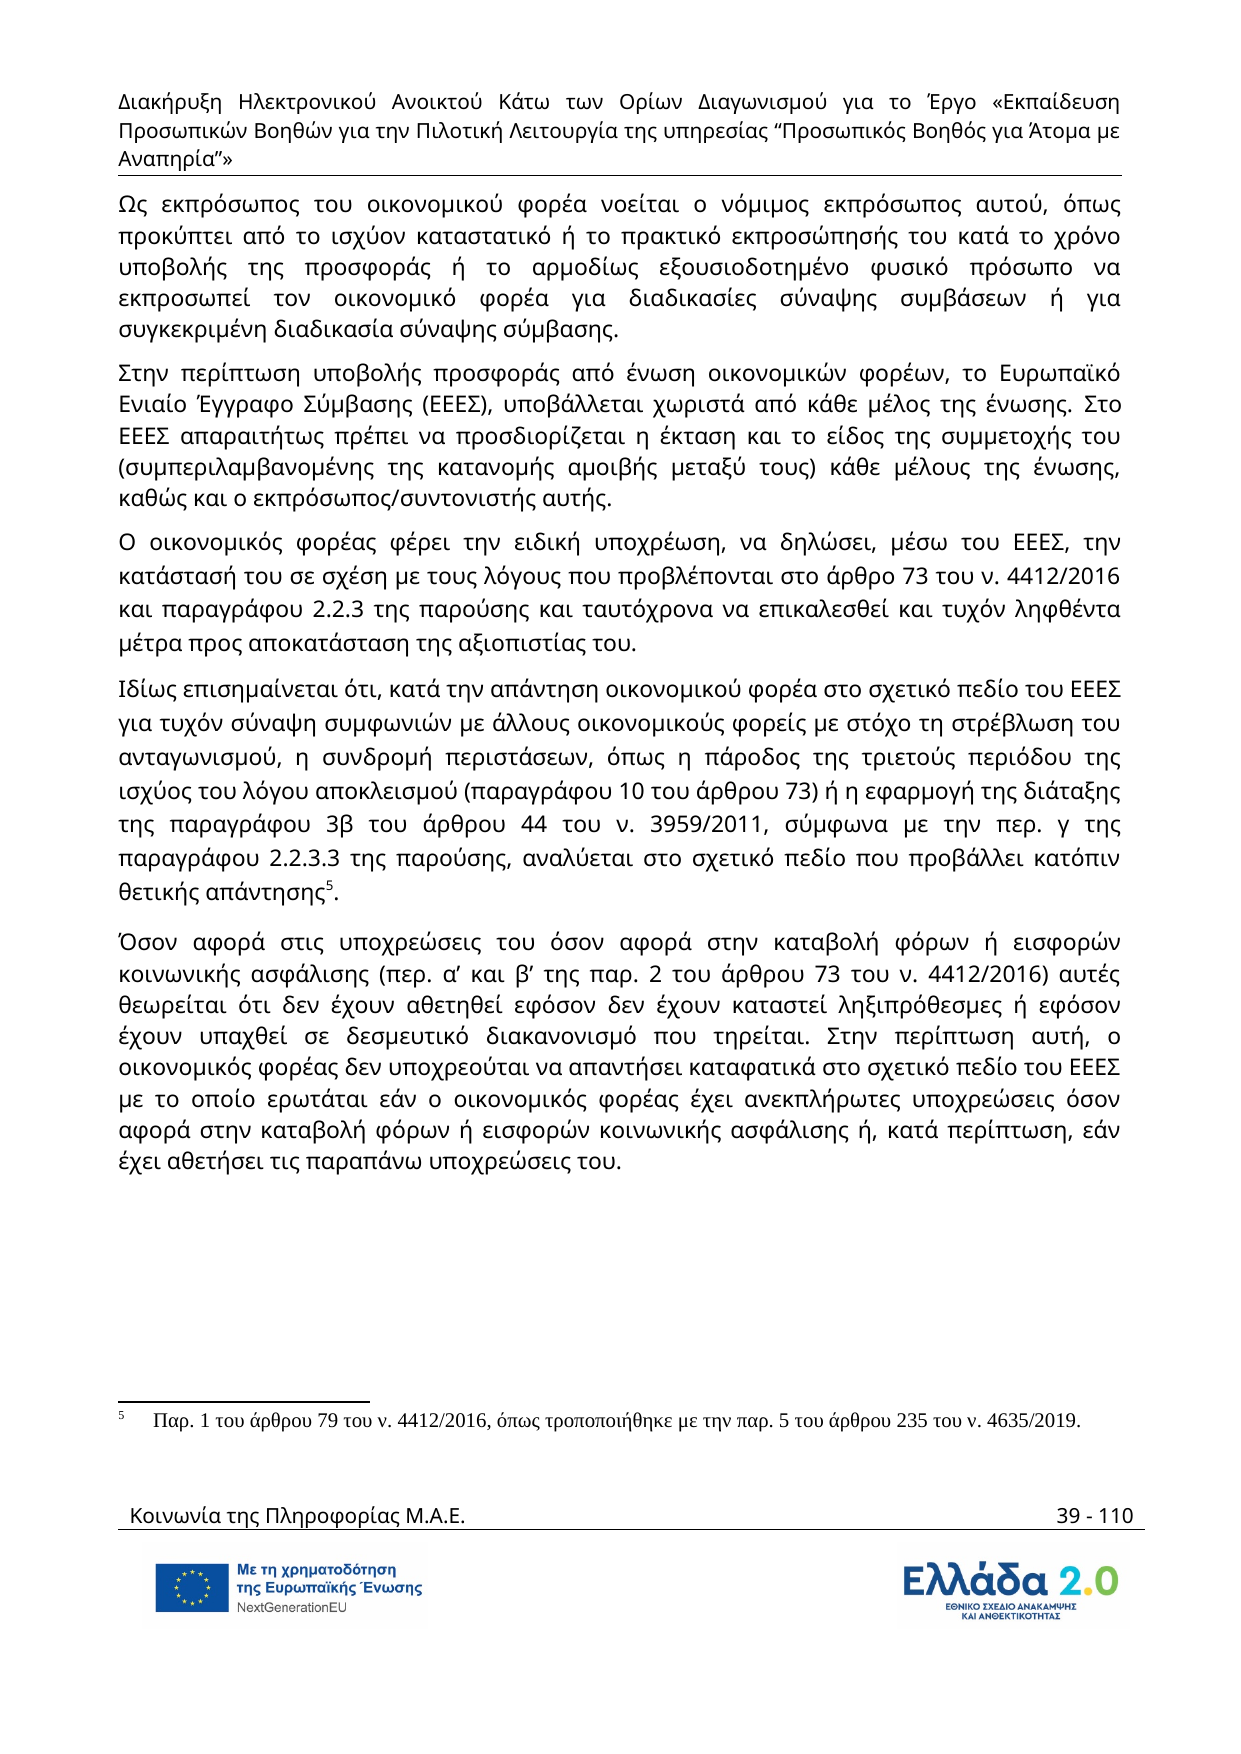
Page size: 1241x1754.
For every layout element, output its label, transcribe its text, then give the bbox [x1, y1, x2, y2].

text Όσον αφορά στις υποχρεώσεις του όσον αφορά στην καταβολή φόρων ή εισφορών κοινωνικής ασφάλισης (περ. α’ και β’ της παρ. 2 του άρθρου 73 του ν. 4412/2016) αυτές θεωρείται ότι δεν έχουν αθετηθεί εφόσον δεν έχουν καταστεί ληξιπρόθεσμες ή εφόσον έχουν υπαχθεί σε δεσμευτικό διακανονισμό που τηρείται. Στην περίπτωση αυτή, ο οικονομικός φορέας δεν υποχρεούται να απαντήσει καταφατικά στο σχετικό πεδίο του ΕΕΕΣ με το οποίο ερωτάται εάν ο οικονομικός φορέας έχει ανεκπλήρωτες υποχρεώσεις όσον αφορά στην καταβολή φόρων ή εισφορών κοινωνικής ασφάλισης ή, κατά περίπτωση, εάν έχει αθετήσει τις παραπάνω υποχρεώσεις του. [118, 926, 1122, 1176]
text Ως εκπρόσωπος του οικονομικού φορέα νοείται ο νόμιμος εκπρόσωπος αυτού, όπως προκύπτει από το ισχύον καταστατικό ή το πρακτικό εκπροσώπησής του κατά το χρόνο υποβολής της προσφοράς ή το αρμοδίως εξουσιοδοτημένο φυσικό πρόσωπο να εκπροσωπεί τον οικονομικό φορέα για διαδικασίες σύναψης συμβάσεων ή για συγκεκριμένη διαδικασία σύναψης σύμβασης. [118, 188, 1122, 345]
text Ιδίως επισημαίνεται ότι, κατά την απάντηση οικονομικού φορέα στο σχετικό πεδίο του ΕΕΕΣ για τυχόν σύναψη συμφωνιών με άλλους οικονομικούς φορείς με στόχο τη στρέβλωση του ανταγωνισμού, η συνδρομή περιστάσεων, όπως η πάροδος της τριετούς περιόδου της ισχύος του λόγου αποκλεισμού (παραγράφου 10 του άρθρου 73) ή η εφαρμογή της διάταξης της παραγράφου 3β του άρθρου 44 του ν. 3959/2011, σύμφωνα με την περ. γ της παραγράφου 2.2.3.3 της παρούσης, αναλύεται στο σχετικό πεδίο που προβάλλει κατόπιν θετικής απάντησης. [118, 673, 1122, 907]
text Στην περίπτωση υποβολής προσφοράς από ένωση οικονομικών φορέων, το Ευρωπαϊκό Ενιαίο Έγγραφο Σύμβασης (ΕΕΕΣ), υποβάλλεται χωριστά από κάθε μέλος της ένωσης. Στο ΕΕΕΣ απαραιτήτως πρέπει να προσδιορίζεται η έκταση και το είδος της συμμετοχής του (συμπεριλαμβανομένης της κατανομής αμοιβής μεταξύ τους) κάθε μέλους της ένωσης, καθώς και ο εκπρόσωπος/συντονιστής αυτής. [118, 357, 1122, 513]
text Ο οικονομικός φορέας φέρει την ειδική υποχρέωση, να δηλώσει, μέσω του ΕΕΕΣ, την κατάστασή του σε σχέση με τους λόγους που προβλέπονται στο άρθρο 73 του ν. 4412/2016 και παραγράφου 2.2.3 της παρούσης και ταυτόχρονα να επικαλεσθεί και τυχόν ληφθέντα μέτρα προς αποκατάσταση της αξιοπιστίας του. [118, 526, 1122, 658]
